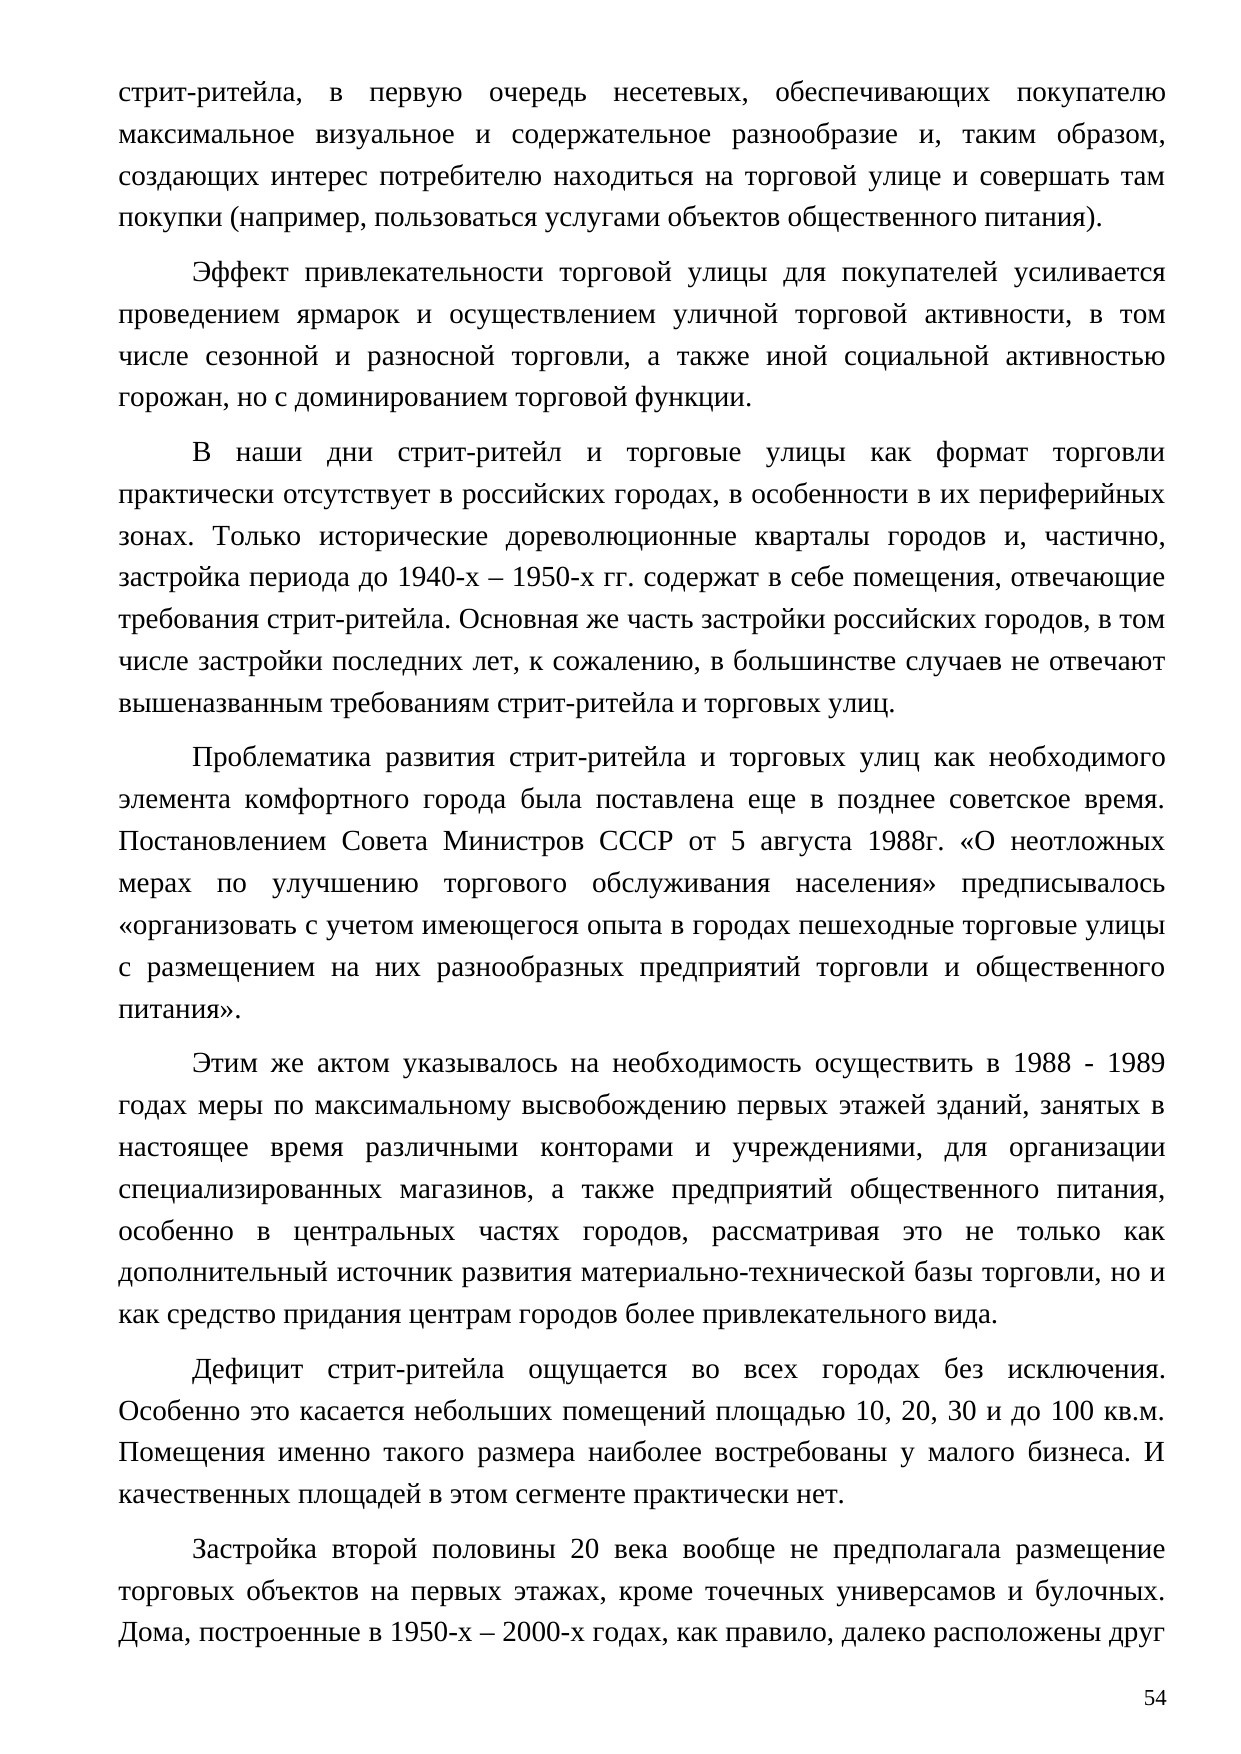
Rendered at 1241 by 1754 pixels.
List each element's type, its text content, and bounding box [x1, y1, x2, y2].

text Проблематика развития стрит-ритейла и торговых улиц как необходимого элемента комфортного города была поставлена еще в позднее советское время. Постановлением Совета Министров СССР от 5 августа 1988г. «О неотложных мерах по улучшению торгового обслуживания населения» предписывалось «организовать с учетом имеющегося опыта в городах пешеходные торговые улицы с размещением на них разнообразных предприятий торговли и общественного питания». [118, 739, 1167, 1024]
text В наши дни стрит-ритейл и торговые улицы как формат торговли практически отсутствует в российских городах, в особенности в их периферийных зонах. Только исторические дореволюционные кварталы городов и, частично, застройка периода до 1940-х – 1950-х гг. содержат в себе помещения, отвечающие требования стрит-ритейла. Основная же часть застройки российских городов, в том числе застройки последних лет, к сожалению, в большинстве случаев не отвечают вышеназванным требованиям стрит-ритейла и торговых улиц. [118, 434, 1167, 719]
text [118, 1531, 1167, 1648]
text Этим же актом указывалось на необходимость осуществить в 1988 - 1989 годах меры по максимальному высвобождению первых этажей зданий, занятых в настоящее время различными конторами и учреждениями, для организации специализированных магазинов, а также предприятий общественного питания, особенно в центральных частях городов, рассматривая это не только как дополнительный источник развития материально-технической базы торговли, но и как средство придания центрам городов более привлекательного вида. [118, 1045, 1167, 1330]
text Дефицит стрит-ритейла ощущается во всех городах без исключения. Особенно это касается небольших помещений площадью 10, 20, 30 и до 100 кв.м. Помещения именно такого размера наиболее востребованы у малого бизнеса. И качественных площадей в этом сегменте практически нет. [118, 1351, 1167, 1510]
text Эффект привлекательности торговой улицы для покупателей усиливается проведением ярмарок и осуществлением уличной торговой активности, в том числе сезонной и разносной торговли, а также иной социальной активностью горожан, но с доминированием торговой функции. [118, 254, 1167, 413]
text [118, 74, 1167, 233]
